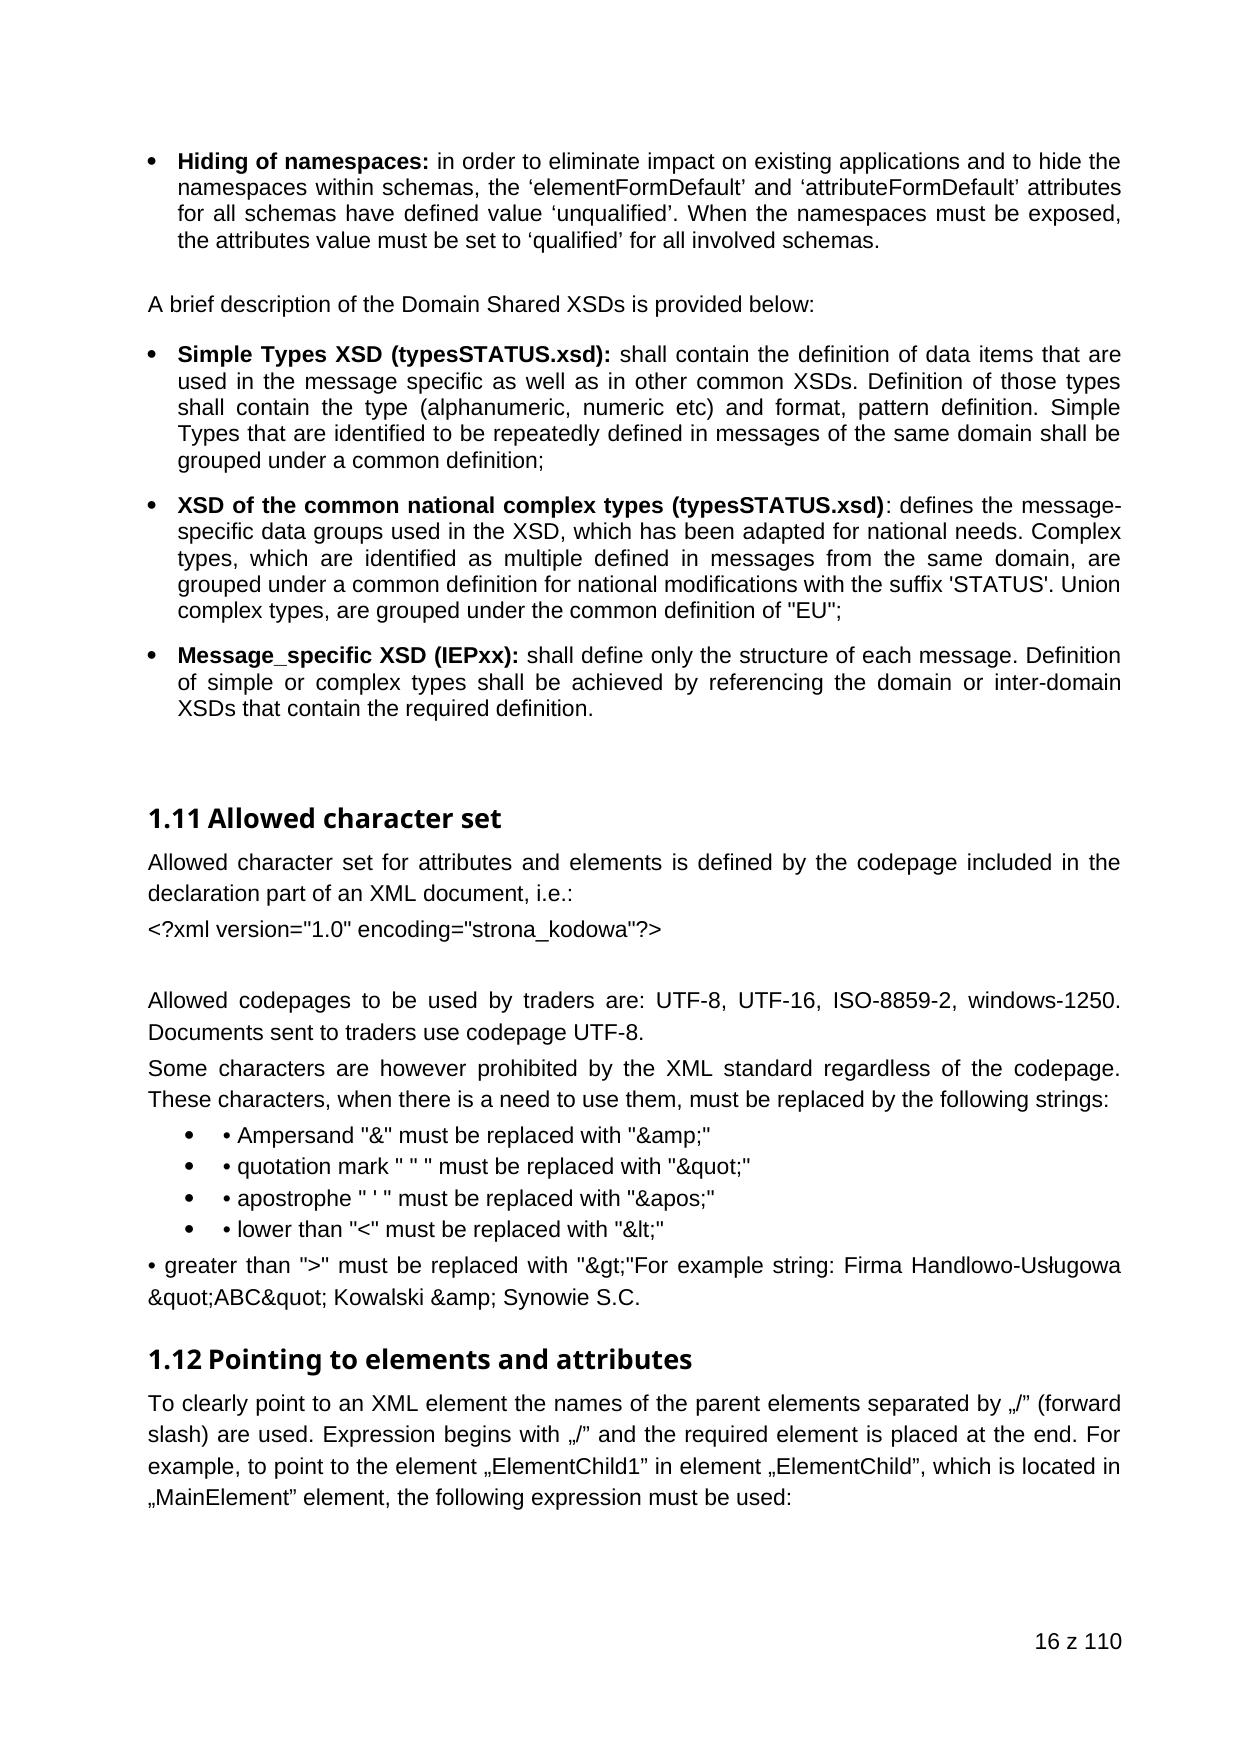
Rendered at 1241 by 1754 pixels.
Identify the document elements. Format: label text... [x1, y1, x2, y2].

subtitle Allowed character set [148, 799, 1122, 836]
text To clearly point to an XML element the names of the parent elements separated by „/” (forward slash) are used. Expression begins with „/” and the required element is placed at the end. For example, to point to the element „ElementChild1” in element „ElementChild”, which is located in „MainElement” element, the following expression must be used: [148, 1390, 1122, 1542]
text • greater than ">" must be replaced with "&gt;"For example string: Firma Handlowo-Usługowa &quot;ABC&quot; Kowalski &amp; Synowie S.C. [148, 1252, 1122, 1310]
text A brief description of the Domain Shared XSDs is provided below: [148, 291, 1122, 317]
list • Ampersand "&" must be replaced with "&amp;" [185, 1122, 1122, 1148]
list Hiding of namespaces: in order to eliminate impact on existing applications and to hide the namespaces within schemas, the ‘elementFormDefault’ and ‘attributeFormDefault’ attributes for all schemas have defined value ‘unqualified’. When the namespaces must be exposed, the attributes value must be set to ‘qualified’ for all involved schemas. [148, 148, 1122, 253]
text Allowed character set for attributes and elements is defined by the codepage included in the declaration part of an XML document, i.e.: [148, 848, 1122, 906]
list • apostrophe " ' " must be replaced with "&apos;" [185, 1185, 1122, 1211]
list • lower than "<" must be replaced with "&lt;" [185, 1216, 1122, 1243]
text Some characters are however prohibited by the XML standard regardless of the codepage. These characters, when there is a need to use them, must be replaced by the following strings: [148, 1054, 1122, 1112]
text <?xml version="1.0" encoding="strona_kodowa"?> [148, 916, 1122, 942]
list XSD of the common national complex types (typesSTATUS.xsd): defines the message-specific data groups used in the XSD, which has been adapted for national needs. Complex types, which are identified as multiple defined in messages from the same domain, are grouped under a common definition for national modifications with the suffix 'STATUS'. Union complex types, are grouped under the common definition of "EU"; [148, 492, 1122, 623]
text Allowed codepages to be used by traders are: UTF-8, UTF-16, ISO-8859-2, windows-1250. Documents sent to traders use codepage UTF-8. [148, 987, 1122, 1045]
list • quotation mark " " " must be replaced with "&quot;" [185, 1153, 1122, 1180]
list Message_specific XSD (IEPxx): shall define only the structure of each message. Definition of simple or complex types shall be achieved by referencing the domain or inter-domain XSDs that contain the required definition. [148, 642, 1122, 721]
list Simple Types XSD (typesSTATUS.xsd): shall contain the definition of data items that are used in the message specific as well as in other common XSDs. Definition of those types shall contain the type (alphanumeric, numeric etc) and format, pattern definition. Simple Types that are identified to be repeatedly defined in messages of the same domain shall be grouped under a common definition; [148, 341, 1122, 473]
subtitle Pointing to elements and attributes [148, 1340, 1122, 1377]
